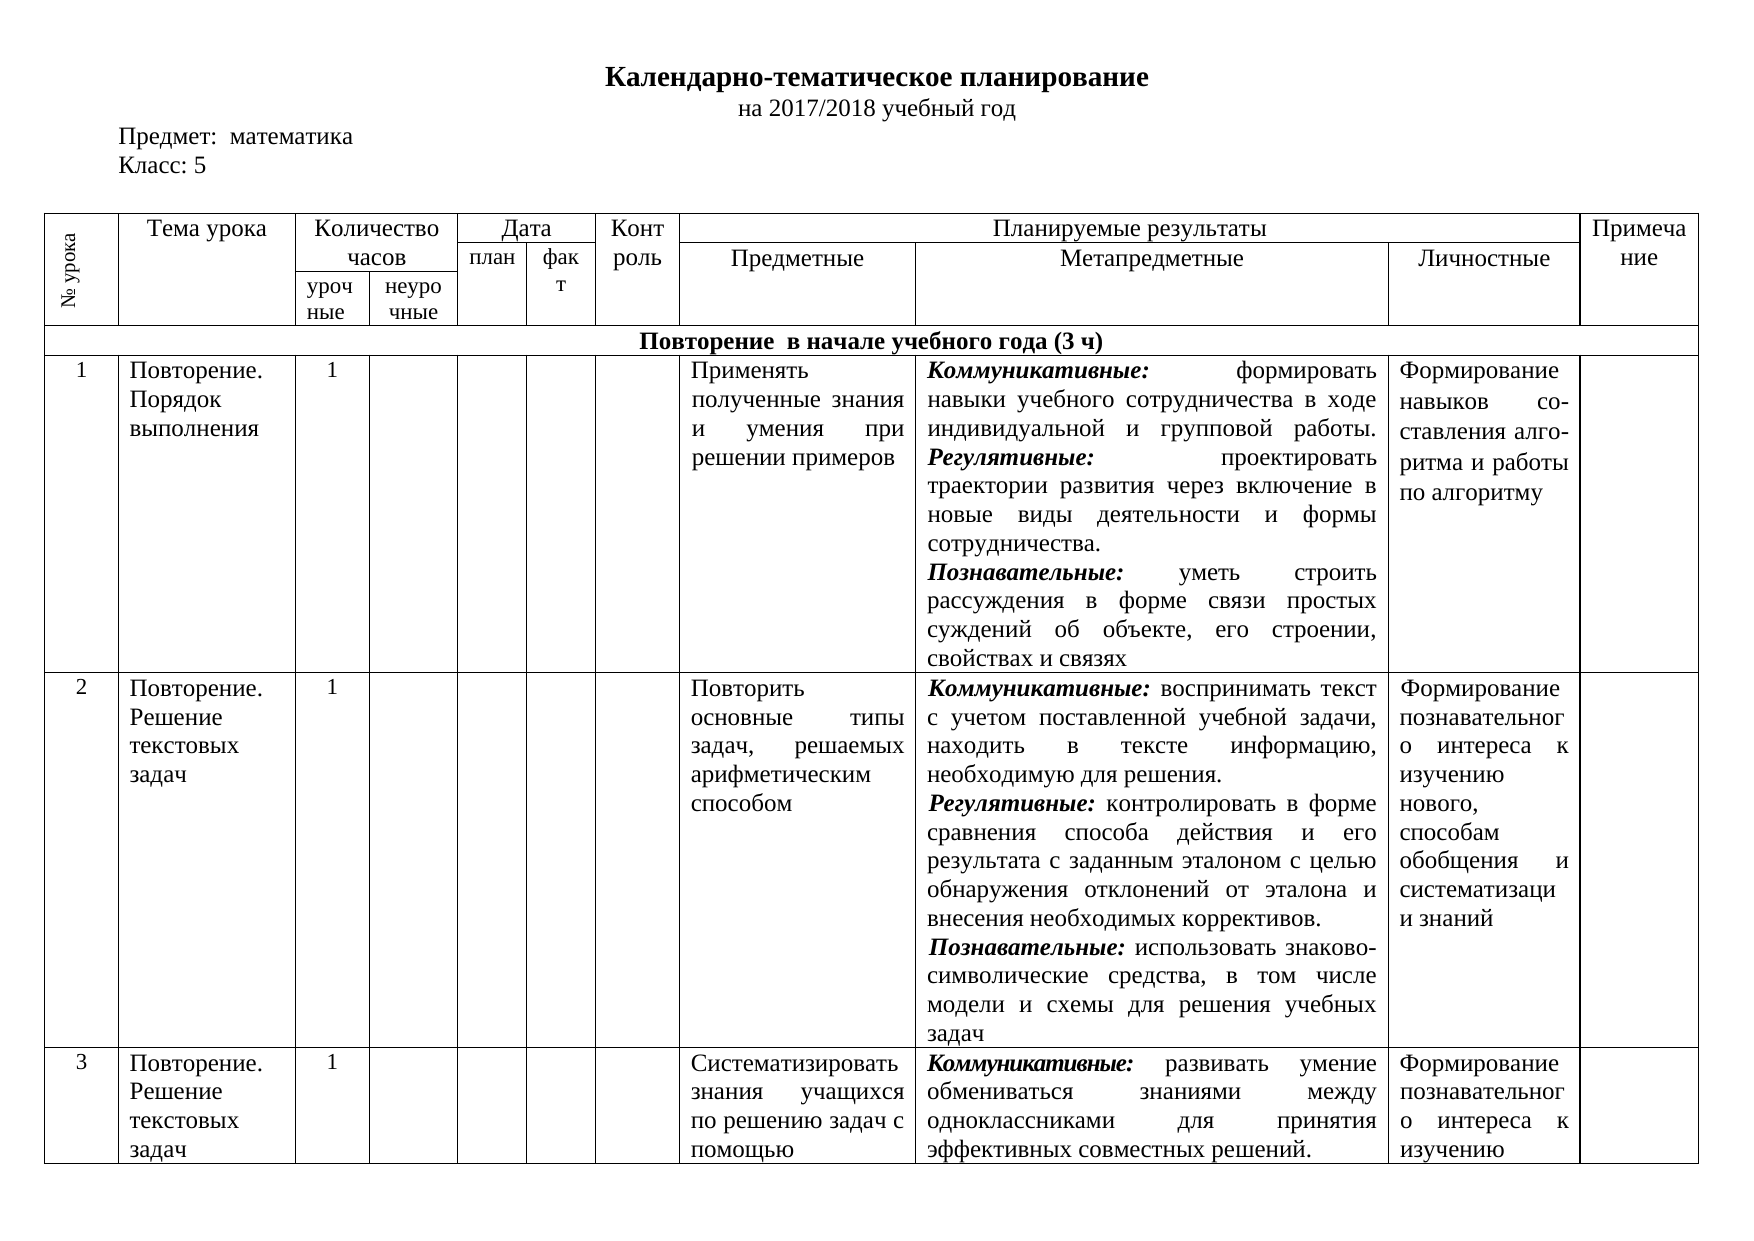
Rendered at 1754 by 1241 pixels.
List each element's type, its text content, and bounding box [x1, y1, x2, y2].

table_cell Повторить основные типы задач, решаемых арифметическим способом [680, 673, 915, 1047]
table_cell [370, 1048, 457, 1163]
text Класс: 5 [118, 150, 1636, 179]
table_cell 1 [45, 356, 118, 672]
table_cell [527, 356, 595, 672]
table_cell Коммуникативные: воспринимать текст с учетом поставленной учебной задачи, находить в тексте информацию, необходимую для решения. Регулятивные: контролировать в форме сравнения способа действия и его результата с заданным эталоном с целью обнаружения отклонений от эталона и внесения необходимых коррективов. Познавательные: использовать знаково-символические средства, в том числе модели и схемы для решения учебных задач [916, 673, 1388, 1047]
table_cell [119, 1048, 295, 1163]
table_cell [596, 1048, 679, 1163]
table_cell Формирование познавательного интереса к изучению нового, способам обобщения и систематизации знаний [1389, 673, 1579, 1047]
text Предмет: математика [118, 121, 1636, 150]
table_cell [1581, 356, 1698, 672]
table_cell 3 [45, 1048, 118, 1163]
table_cell Формирование навыков составления алгоритма и работы по алгоритму [1389, 356, 1579, 672]
table_header Конт роль [596, 214, 679, 325]
table_cell неурочные [370, 272, 457, 325]
table_header № урока [45, 214, 118, 325]
table_cell [370, 356, 457, 672]
table_cell Повторение. Порядок выполнения [119, 356, 295, 672]
table_cell Личностные [1389, 243, 1579, 325]
table_cell факт [527, 243, 595, 325]
table_cell [458, 1048, 526, 1163]
table_cell 2 [45, 673, 118, 1047]
table_cell [527, 673, 595, 1047]
table_header Тема урока [119, 214, 295, 325]
table_cell Применять полученные знания и умения при решении примеров [680, 356, 915, 672]
table_header Количество часов [296, 214, 457, 271]
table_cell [916, 1048, 1388, 1163]
table_cell Предметные [680, 243, 915, 325]
table_cell [596, 673, 679, 1047]
table_cell урочные [296, 272, 369, 325]
table_cell 1 [296, 1048, 369, 1163]
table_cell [1389, 1048, 1579, 1163]
table_header Примечание [1581, 214, 1698, 325]
table_cell [596, 356, 679, 672]
text на 2017/2018 учебный год [118, 93, 1636, 121]
table_cell [370, 673, 457, 1047]
text Календарно-тематическое планирование [118, 59, 1636, 93]
table_cell Метапредметные [916, 243, 1388, 325]
table_cell [527, 1048, 595, 1163]
table_cell 1 [296, 356, 369, 672]
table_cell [680, 1048, 915, 1163]
table_cell [1581, 1048, 1698, 1163]
table_cell план [458, 243, 526, 325]
table_cell [458, 356, 526, 672]
table_cell Коммуникативные: формировать навыки учебного сотрудничества в ходе индивидуальной и групповой работы. Регулятивные: проектировать траектории развития через включение в новые виды деятельности и формы сотрудничества. Познавательные: уметь строить рассуждения в форме связи простых суждений об объекте, его строении, свойствах и связях [916, 356, 1388, 672]
table_cell [458, 673, 526, 1047]
table_cell 1 [296, 673, 369, 1047]
table_cell Повторение в начале учебного года (3 ч) [45, 326, 1698, 354]
table_header Дата [458, 214, 595, 242]
table_cell Повторение. Решение текстовых задач [119, 673, 295, 1047]
table_cell [1581, 673, 1698, 1047]
table_header Планируемые результаты [680, 214, 1579, 242]
